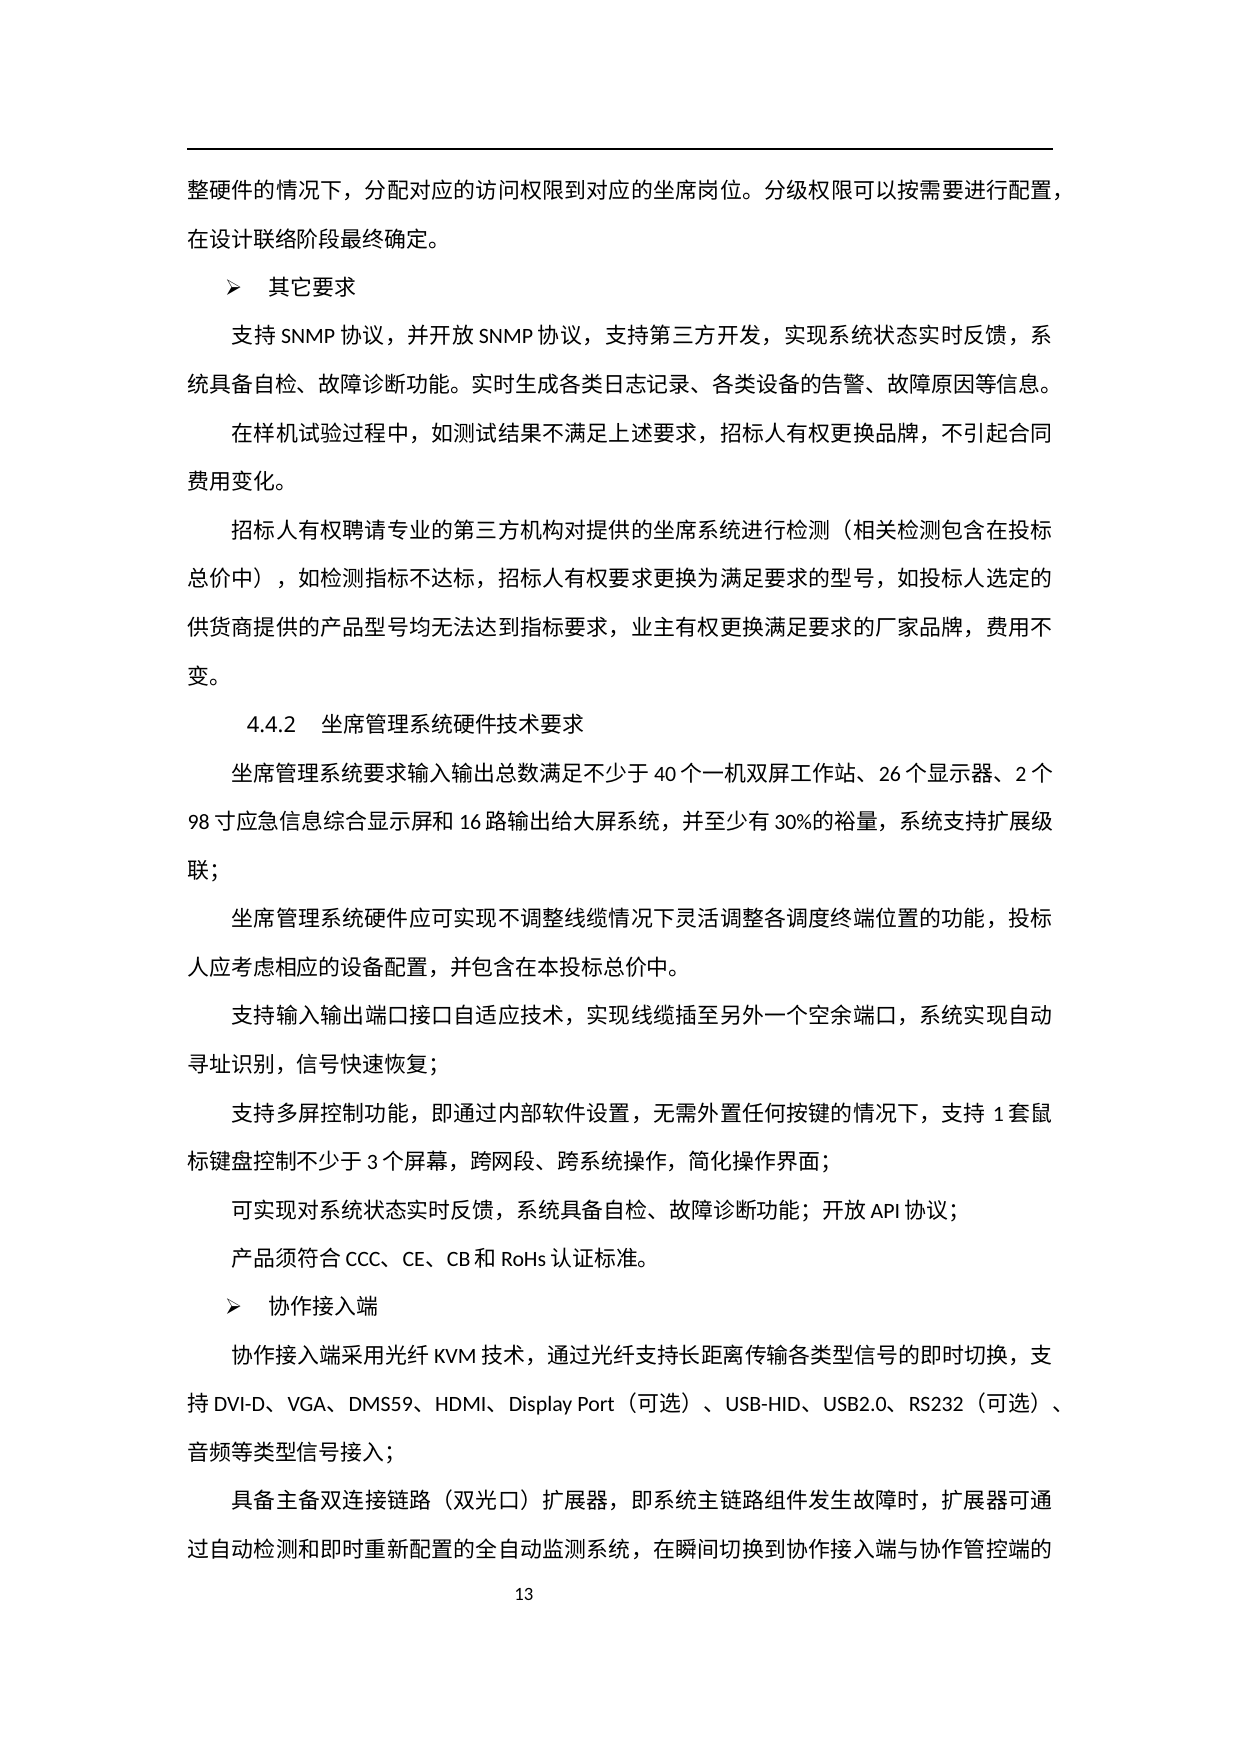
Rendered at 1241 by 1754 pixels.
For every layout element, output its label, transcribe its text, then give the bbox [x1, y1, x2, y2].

text 坐席管理系统要求输入输出总数满足不少于40个一机双屏工作站、26个显示器、2个98寸应急信息综合显示屏和16路输出给大屏系统，并至少有30%的裕量，系统支持扩展级联； [187, 755, 1053, 885]
text 支持多屏控制功能，即通过内部软件设置，无需外置任何按键的情况下，支持1套鼠标键盘控制不少于3个屏幕，跨网段、跨系统操作，简化操作界面； [187, 1095, 1053, 1176]
text 支持SNMP协议，并开放SNMP协议，支持第三方开发，实现系统状态实时反馈，系统具备自检、故障诊断功能。实时生成各类日志记录、各类设备的告警、故障原因等信息。 [187, 318, 1053, 399]
text 可实现对系统状态实时反馈，系统具备自检、故障诊断功能；开放API协议； [187, 1192, 1053, 1225]
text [187, 1483, 1053, 1564]
text 协作接入端采用光纤KVM技术，通过光纤支持长距离传输各类型信号的即时切换，支持DVI-D、VGA、DMS59、HDMI、Display Port（可选）、USB-HID、USB2.0、RS232（可选）、音频等类型信号接入； [187, 1337, 1053, 1467]
text 坐席管理系统硬件应可实现不调整线缆情况下灵活调整各调度终端位置的功能，投标人应考虑相应的设备配置，并包含在本投标总价中。 [187, 901, 1053, 982]
subtitle 坐席管理系统硬件技术要求 [187, 707, 1053, 739]
text 支持输入输出端口接口自适应技术，实现线缆插至另外一个空余端口，系统实现自动寻址识别，信号快速恢复； [187, 998, 1053, 1079]
list 协作接入端 [225, 1289, 1053, 1321]
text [187, 173, 1053, 254]
text 招标人有权聘请专业的第三方机构对提供的坐席系统进行检测（相关检测包含在投标总价中），如检测指标不达标，招标人有权要求更换为满足要求的型号，如投标人选定的供货商提供的产品型号均无法达到指标要求，业主有权更换满足要求的厂家品牌，费用不变。 [187, 512, 1053, 691]
text 产品须符合CCC、CE、CB和RoHs认证标准。 [187, 1241, 1053, 1273]
list 其它要求 [225, 270, 1053, 302]
text 在样机试验过程中，如测试结果不满足上述要求，招标人有权更换品牌，不引起合同费用变化。 [187, 415, 1053, 496]
